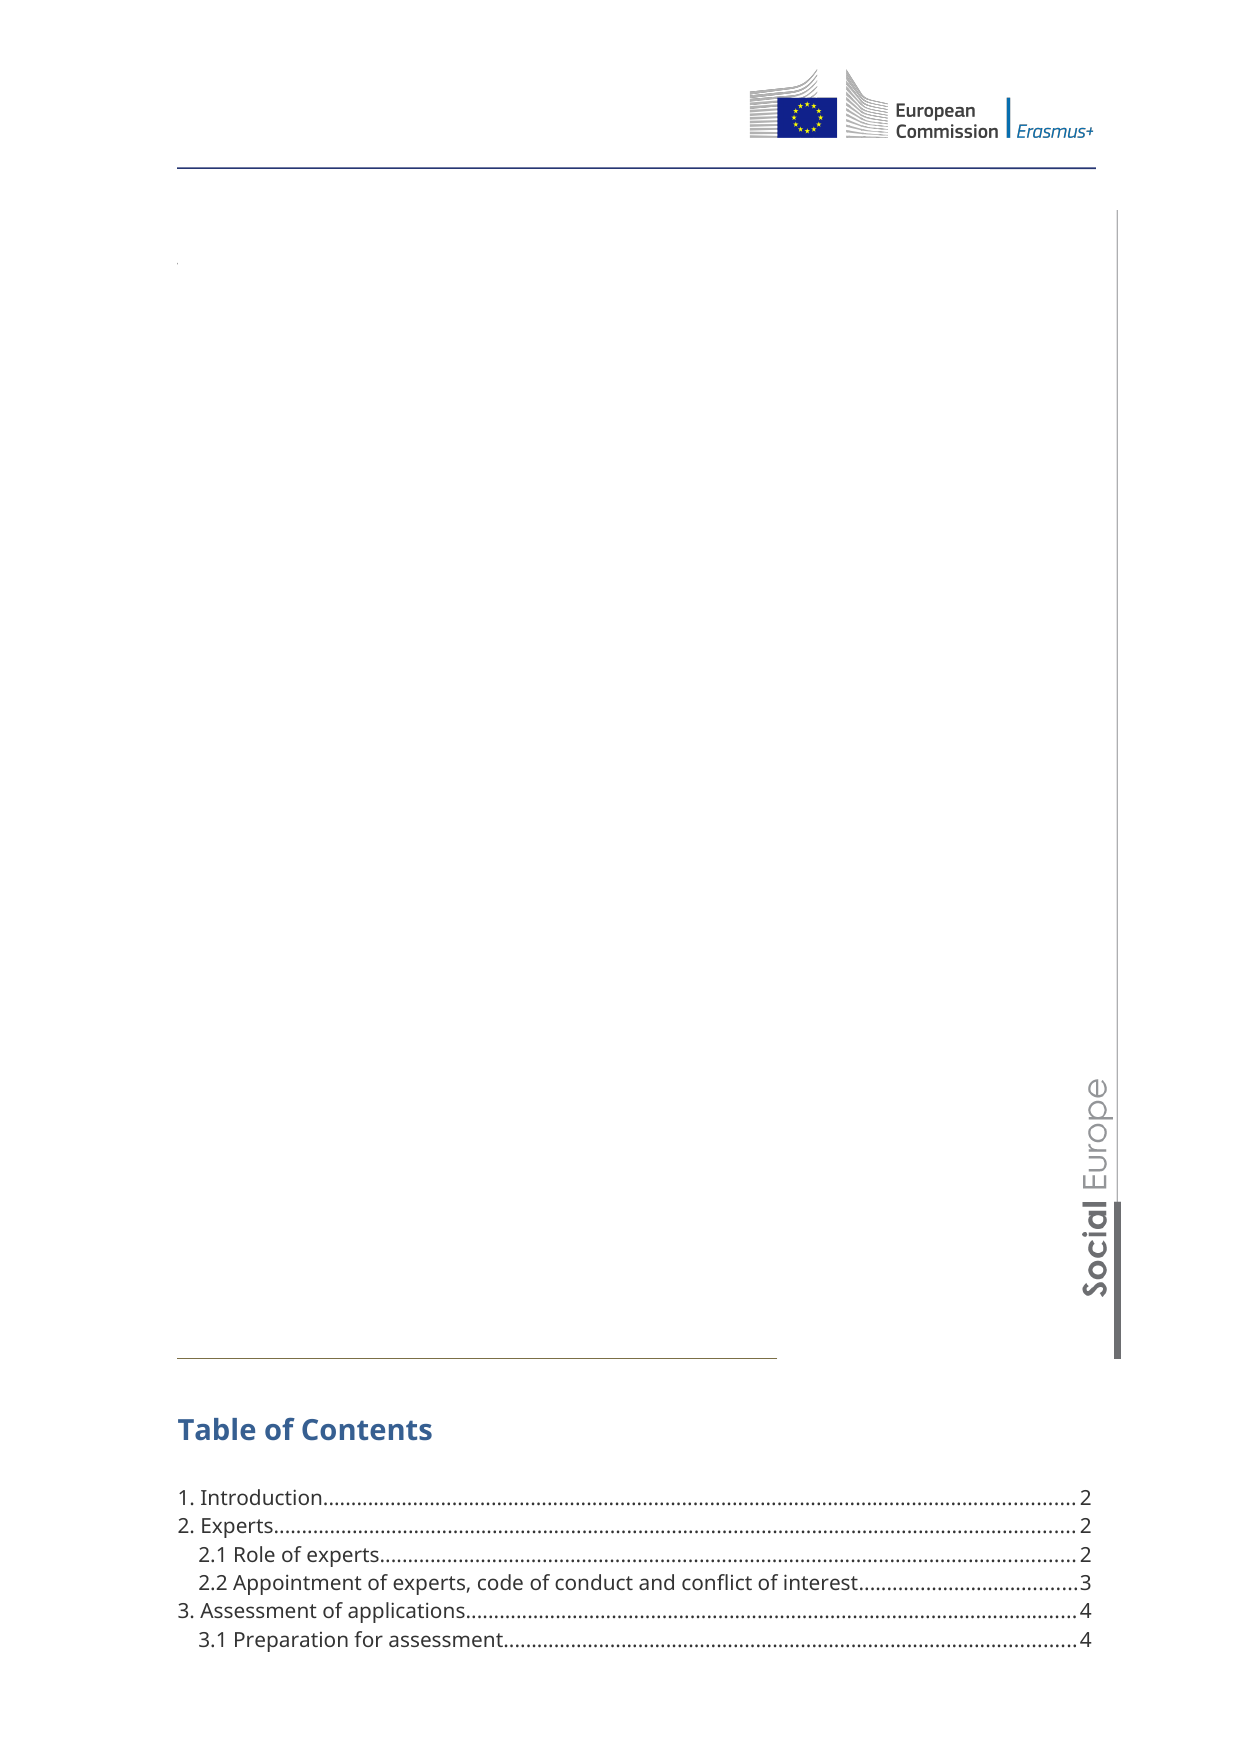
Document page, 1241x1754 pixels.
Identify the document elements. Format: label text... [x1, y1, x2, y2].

text 2. Experts 2 [177, 1511, 1092, 1540]
text 3. Assessment of applications 4 [177, 1597, 1092, 1625]
text 2.2 Appointment of experts, code of conduct and conflict of interest 3 [198, 1568, 1092, 1597]
text 2.1 Role of experts 2 [198, 1540, 1092, 1568]
text 1. Introduction 2 [177, 1483, 1092, 1511]
subtitle Table of Contents [177, 1409, 1092, 1448]
picture [749, 69, 1093, 142]
picture [177, 210, 1121, 1359]
text 3.1 Preparation for assessment 4 [198, 1625, 1092, 1653]
